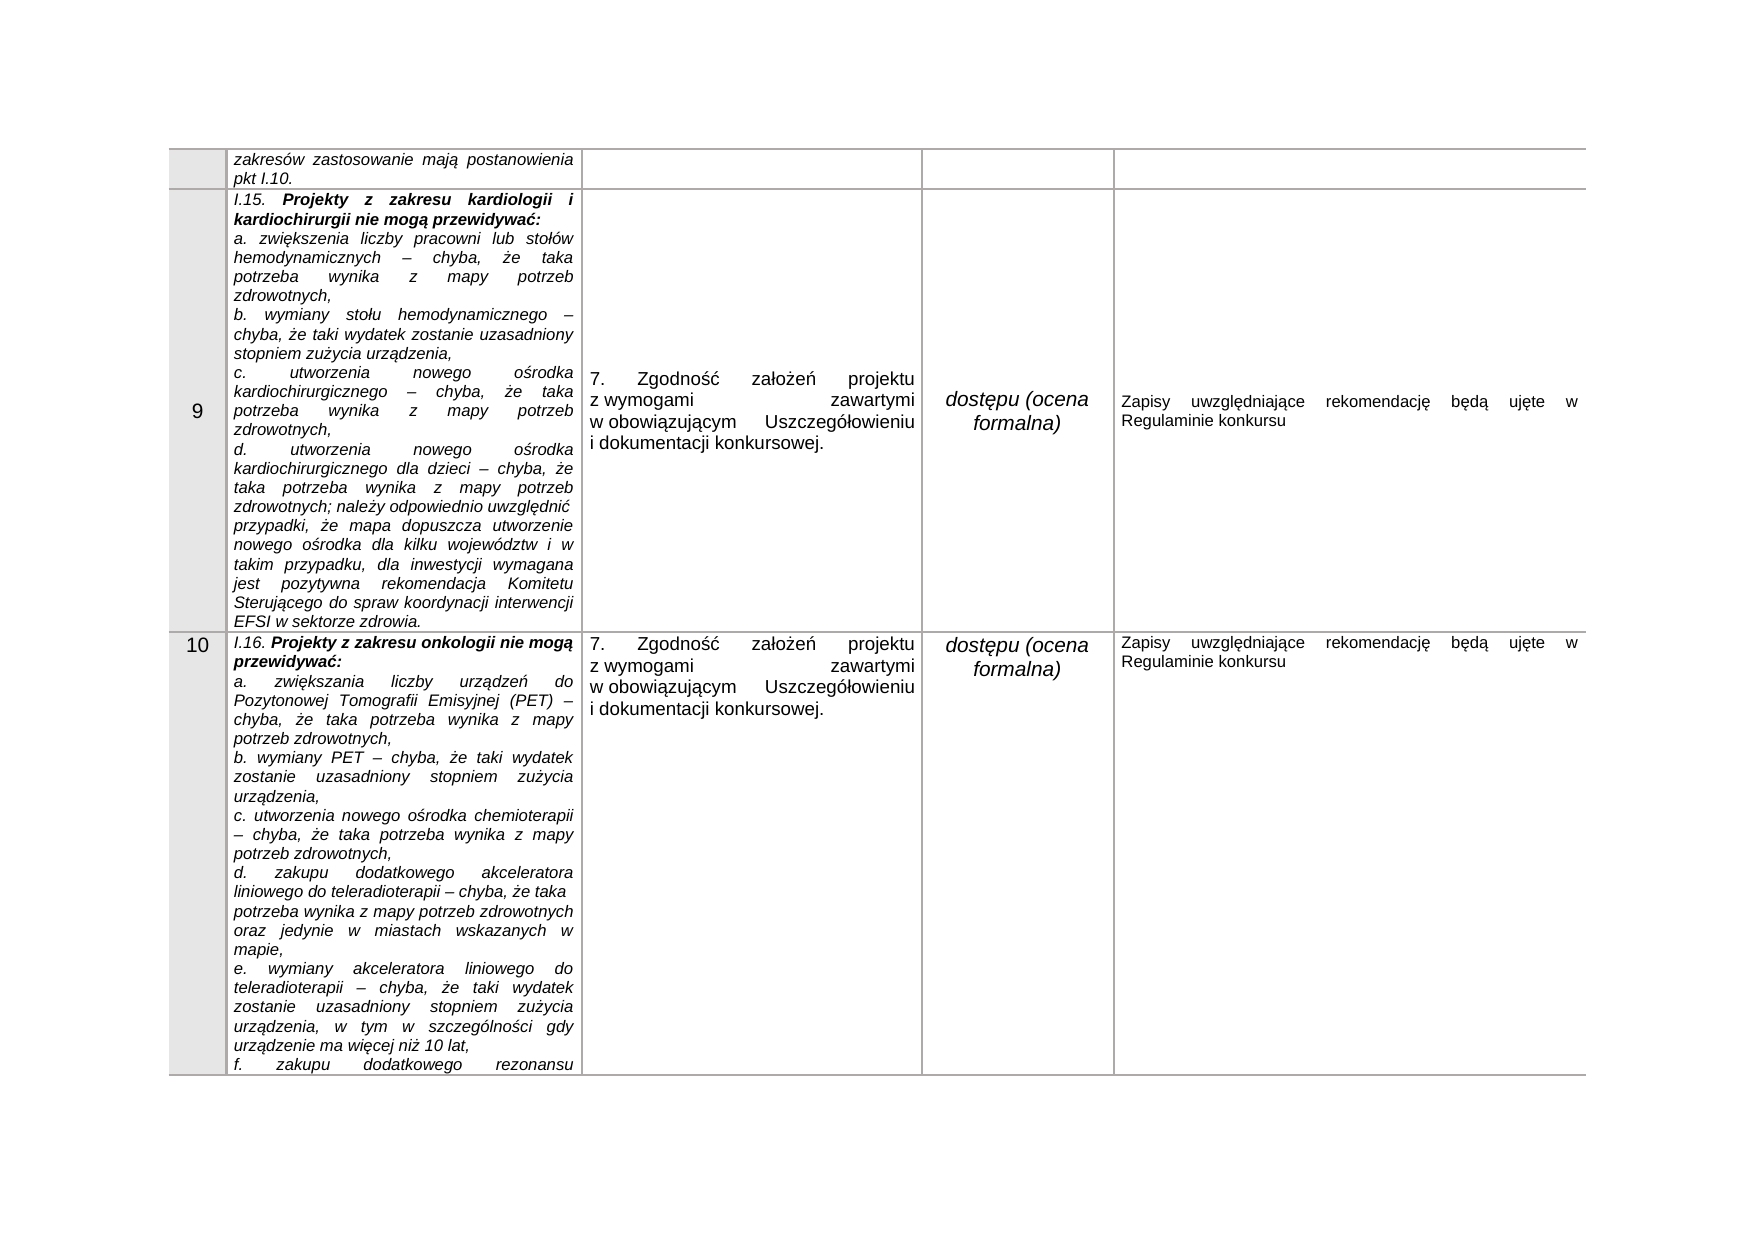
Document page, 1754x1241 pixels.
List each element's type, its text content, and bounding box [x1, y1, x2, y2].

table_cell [228, 633, 581, 1074]
table_cell 7. Zgodność założeń projektu z wymogami zawartymi w obowiązującym Uszczegółowieniu i dokumentacji konkursowej. [583, 190, 921, 631]
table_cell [228, 150, 581, 188]
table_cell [923, 633, 1113, 1074]
table_cell 10 [169, 633, 225, 1074]
table_cell dostępu (ocena formalna) [923, 190, 1113, 631]
table_cell 9 [169, 190, 225, 631]
table_cell Zapisy uwzględniające rekomendację będą ujęte w Regulaminie konkursu [1115, 190, 1586, 631]
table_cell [583, 633, 921, 1074]
table_cell I.15. Projekty z zakresu kardiologii i kardiochirurgii nie mogą przewidywać: a. zwiększenia liczby pracowni lub stołów hemodynamicznych – chyba, że taka potrzeba wynika z mapy potrzeb zdrowotnych, b. wymiany stołu hemodynamicznego – chyba, że taki wydatek zostanie uzasadniony stopniem zużycia urządzenia, c. utworzenia nowego ośrodka kardiochirurgicznego – chyba, że taka potrzeba wynika z mapy potrzeb zdrowotnych, d. utworzenia nowego ośrodka kardiochirurgicznego dla dzieci – chyba, że taka potrzeba wynika z mapy potrzeb zdrowotnych; należy odpowiednio uwzględnić przypadki, że mapa dopuszcza utworzenie nowego ośrodka dla kilku województw i w takim przypadku, dla inwestycji wymagana jest pozytywna rekomendacja Komitetu Sterującego do spraw koordynacji interwencji EFSI w sektorze zdrowia. [228, 190, 581, 631]
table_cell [1115, 633, 1586, 1074]
